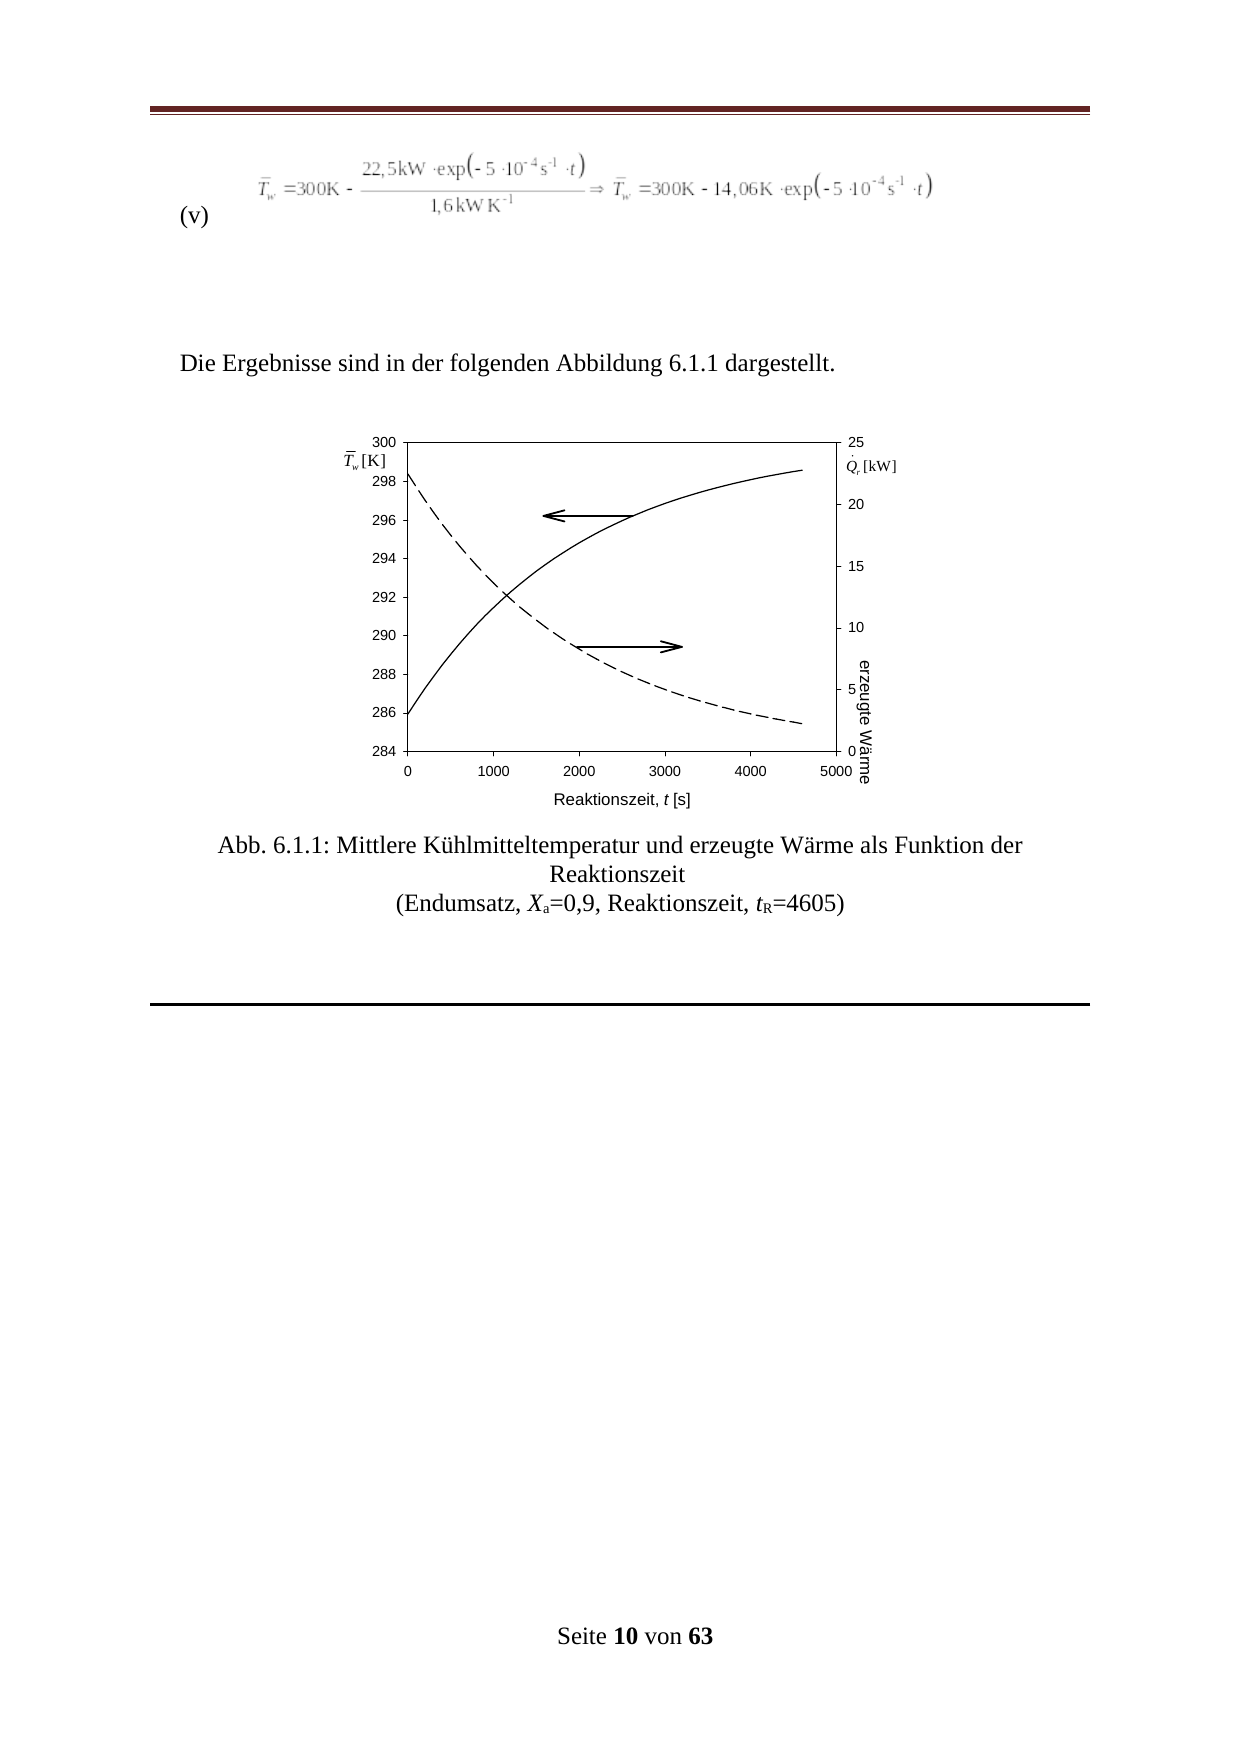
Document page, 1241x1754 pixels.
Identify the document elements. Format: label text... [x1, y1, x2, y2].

table_header Abb. 6.1.1: Mittlere Kühlmitteltemperatur und erzeugte Wärme als Funktion der Reaktionszeit (Endumsatz, Xa=0,9, Reaktionszeit, tR=4605) [150, 398, 1090, 972]
text Die Ergebnisse sind in der folgenden Abbildung 6.1.1 dargestellt. [150, 348, 1090, 377]
